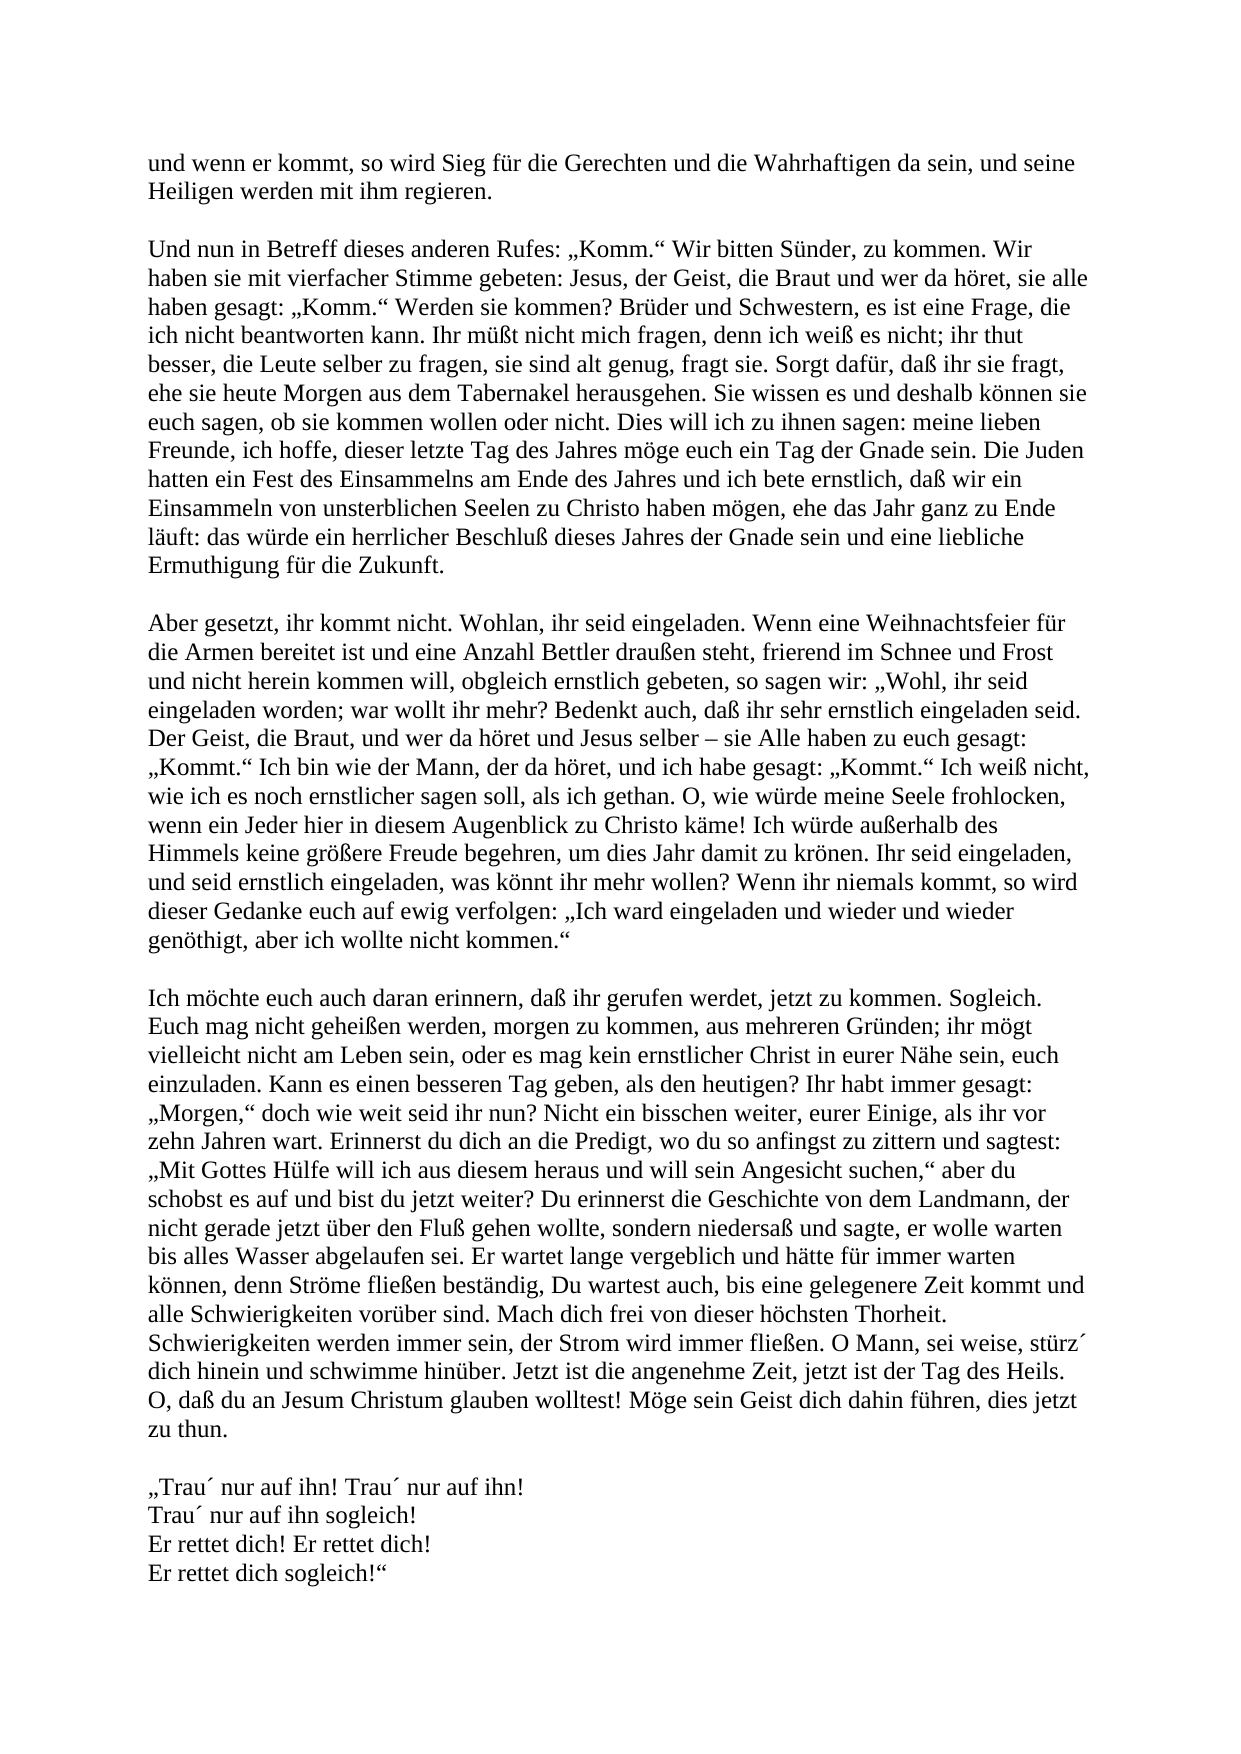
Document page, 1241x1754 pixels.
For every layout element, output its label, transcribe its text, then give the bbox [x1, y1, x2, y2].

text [148, 148, 1093, 205]
text Aber gesetzt, ihr kommt nicht. Wohlan, ihr seid eingeladen. Wenn eine Weihnachtsfeier für die Armen bereitet ist und eine Anzahl Bettler draußen steht, frierend im Schnee und Frost und nicht herein kommen will, obgleich ernstlich gebeten, so sagen wir: „Wohl, ihr seid eingeladen worden; war wollt ihr mehr? Bedenkt auch, daß ihr sehr ernstlich eingeladen seid. Der Geist, die Braut, und wer da höret und Jesus selber – sie Alle haben zu euch gesagt: „Kommt.“ Ich bin wie der Mann, der da höret, und ich habe gesagt: „Kommt.“ Ich weiß nicht, wie ich es noch ernstlicher sagen soll, als ich gethan. O, wie würde meine Seele frohlocken, wenn ein Jeder hier in diesem Augenblick zu Christo käme! Ich würde außerhalb des Himmels keine größere Freude begehren, um dies Jahr damit zu krönen. Ihr seid eingeladen, und seid ernstlich eingeladen, was könnt ihr mehr wollen? Wenn ihr niemals kommt, so wird dieser Gedanke euch auf ewig verfolgen: „Ich ward eingeladen und wieder und wieder genöthigt, aber ich wollte nicht kommen.“ [148, 608, 1093, 953]
text Ich möchte euch auch daran erinnern, daß ihr gerufen werdet, jetzt zu kommen. Sogleich. Euch mag nicht geheißen werden, morgen zu kommen, aus mehreren Gründen; ihr mögt vielleicht nicht am Leben sein, oder es mag kein ernstlicher Christ in eurer Nähe sein, euch einzuladen. Kann es einen besseren Tag geben, als den heutigen? Ihr habt immer gesagt: „Morgen,“ doch wie weit seid ihr nun? Nicht ein bisschen weiter, eurer Einige, als ihr vor zehn Jahren wart. Erinnerst du dich an die Predigt, wo du so anfingst zu zittern und sagtest: „Mit Gottes Hülfe will ich aus diesem heraus und will sein Angesicht suchen,“ aber du schobst es auf und bist du jetzt weiter? Du erinnerst die Geschichte von dem Landmann, der nicht gerade jetzt über den Fluß gehen wollte, sondern niedersaß und sagte, er wolle warten bis alles Wasser abgelaufen sei. Er wartet lange vergeblich und hätte für immer warten können, denn Ströme fließen beständig, Du wartest auch, bis eine gelegenere Zeit kommt und alle Schwierigkeiten vorüber sind. Mach dich frei von dieser höchsten Thorheit. Schwierigkeiten werden immer sein, der Strom wird immer fließen. O Mann, sei weise, stürz´ dich hinein und schwimme hinüber. Jetzt ist die angenehme Zeit, jetzt ist der Tag des Heils. O, daß du an Jesum Christum glauben wolltest! Möge sein Geist dich dahin führen, dies jetzt zu thun. [148, 983, 1093, 1443]
text Und nun in Betreff dieses anderen Rufes: „Komm.“ Wir bitten Sünder, zu kommen. Wir haben sie mit vierfacher Stimme gebeten: Jesus, der Geist, die Braut und wer da höret, sie alle haben gesagt: „Komm.“ Werden sie kommen? Brüder und Schwestern, es ist eine Frage, die ich nicht beantworten kann. Ihr müßt nicht mich fragen, denn ich weiß es nicht; ihr thut besser, die Leute selber zu fragen, sie sind alt genug, fragt sie. Sorgt dafür, daß ihr sie fragt, ehe sie heute Morgen aus dem Tabernakel herausgehen. Sie wissen es und deshalb können sie euch sagen, ob sie kommen wollen oder nicht. Dies will ich zu ihnen sagen: meine lieben Freunde, ich hoffe, dieser letzte Tag des Jahres möge euch ein Tag der Gnade sein. Die Juden hatten ein Fest des Einsammelns am Ende des Jahres und ich bete ernstlich, daß wir ein Einsammeln von unsterblichen Seelen zu Christo haben mögen, ehe das Jahr ganz zu Ende läuft: das würde ein herrlicher Beschluß dieses Jahres der Gnade sein und eine liebliche Ermuthigung für die Zukunft. [148, 234, 1093, 579]
text „Trau´ nur auf ihn! Trau´ nur auf ihn! Trau´ nur auf ihn sogleich! Er rettet dich! Er rettet dich! Er rettet dich sogleich!“ [148, 1472, 1093, 1587]
